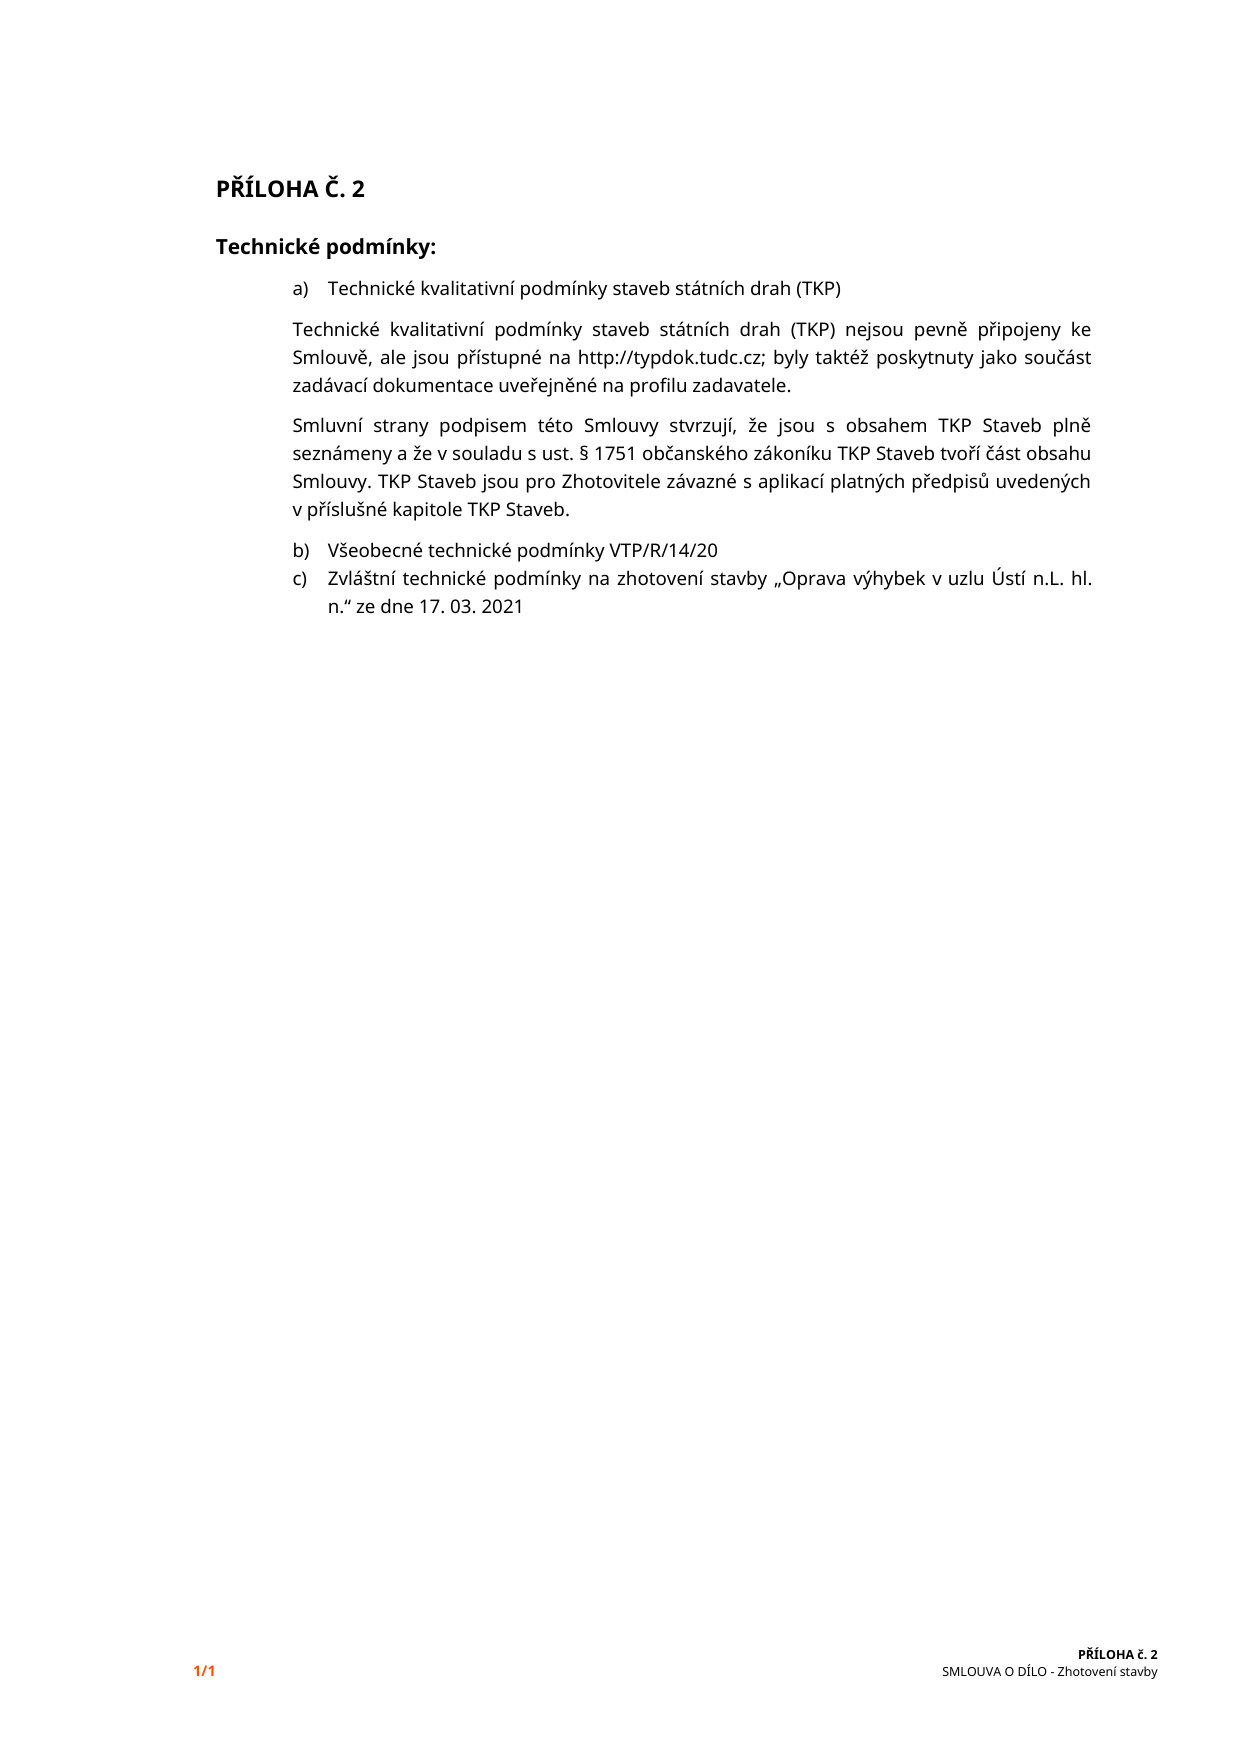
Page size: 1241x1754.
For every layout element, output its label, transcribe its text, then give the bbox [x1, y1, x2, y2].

text Všeobecné technické podmínky VTP/R/14/20 [292, 537, 1093, 563]
text Technické kvalitativní podmínky staveb státních drah (TKP) nejsou pevně připojeny ke Smlouvě, ale jsou přístupné na http://typdok.tudc.cz; byly taktéž poskytnuty jako součást zadávací dokumentace uveřejněné na profilu zadavatele. [292, 316, 1093, 398]
text Technické podmínky: [216, 232, 1093, 260]
list Technické kvalitativní podmínky staveb státních drah (TKP) [292, 276, 1093, 301]
text Příloha č. 2 [216, 172, 1093, 204]
text Smluvní strany podpisem této Smlouvy stvrzují, že jsou s obsahem TKP Staveb plně seznámeny a že v souladu s ust. § 1751 občanského zákoníku TKP Staveb tvoří část obsahu Smlouvy. TKP Staveb jsou pro Zhotovitele závazné s aplikací platných předpisů uvedených v příslušné kapitole TKP Staveb. [292, 413, 1093, 522]
text Zvláštní technické podmínky na zhotovení stavby „Oprava výhybek v uzlu Ústí n.L. hl. n.“ ze dne 17. 03. 2021 [292, 565, 1093, 619]
